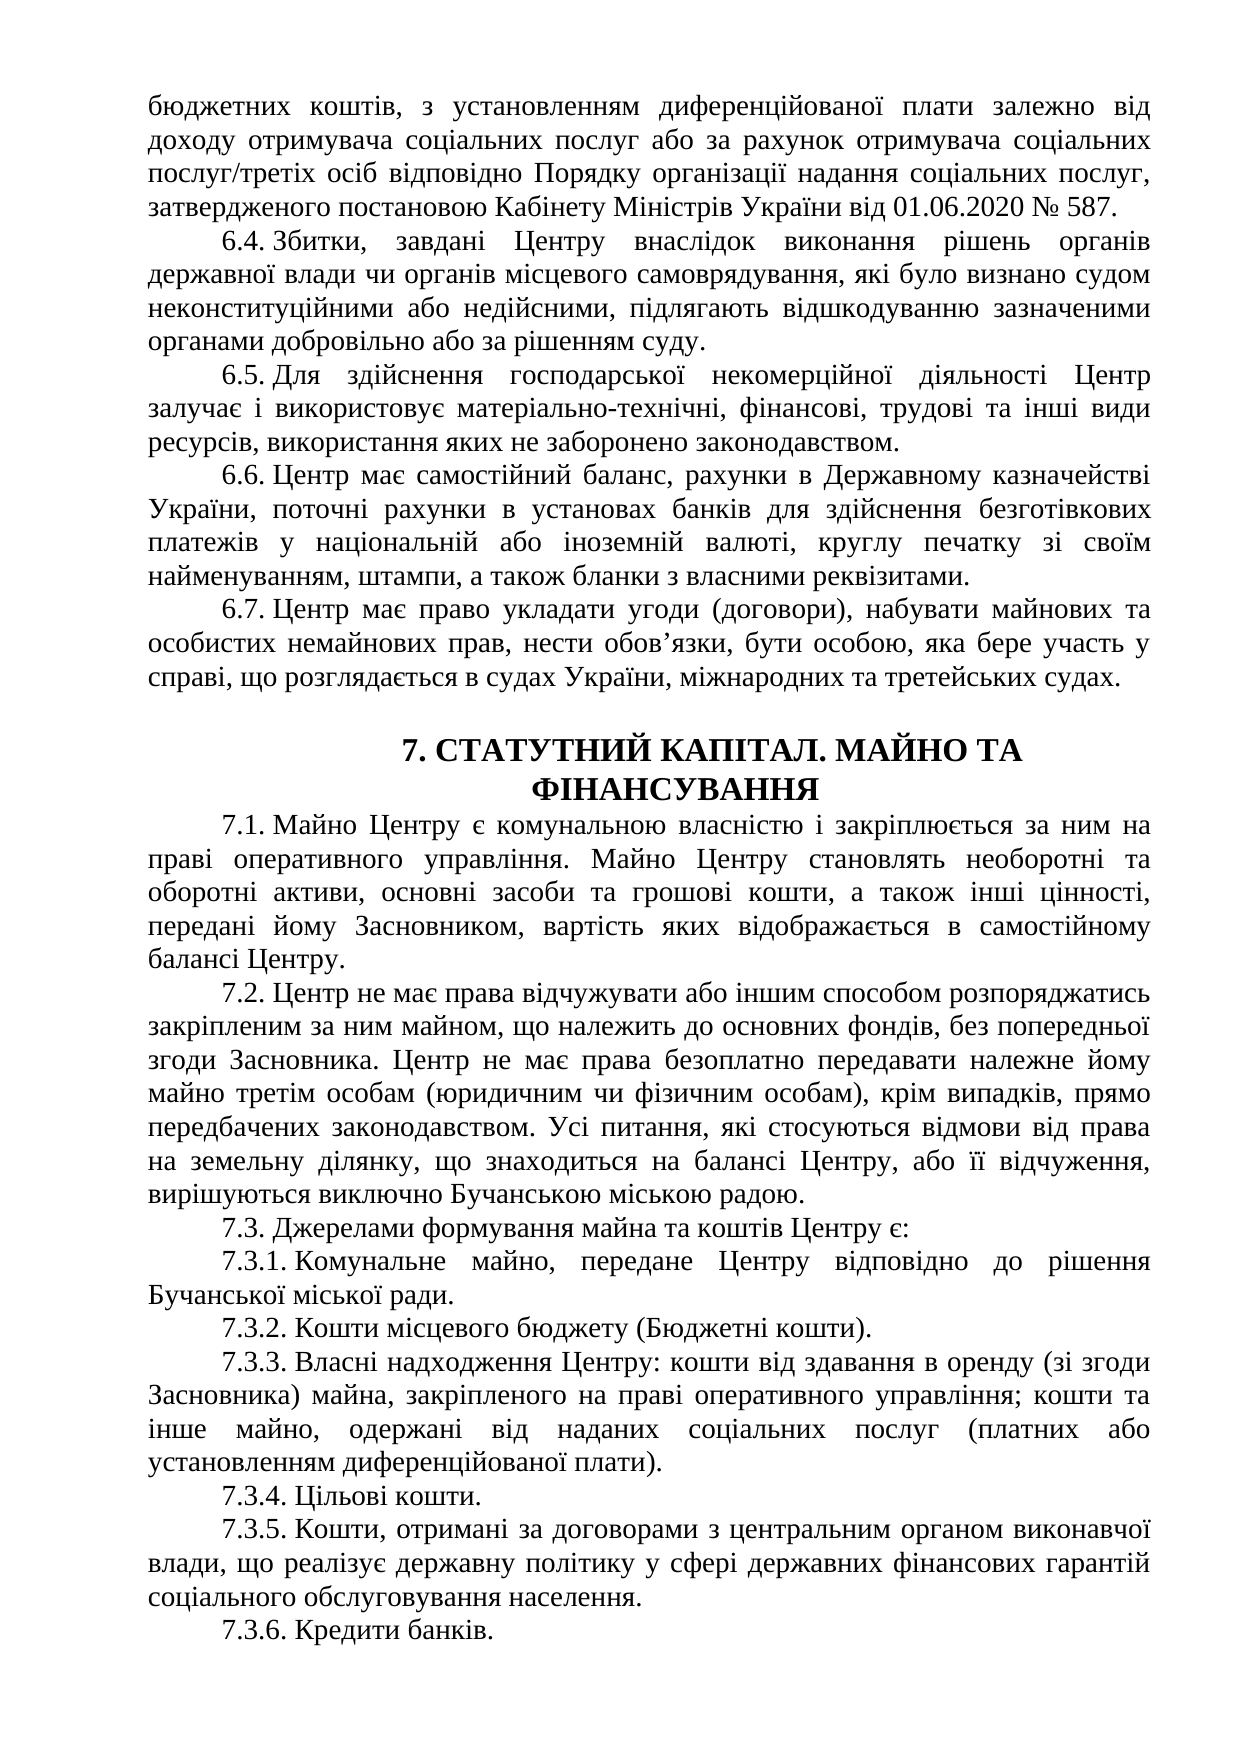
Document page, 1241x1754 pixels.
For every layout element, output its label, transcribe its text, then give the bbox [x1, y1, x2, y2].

list 7. СТАТУТНИЙ КАПІТАЛ. МАЙНО ТА ФІНАНСУВАННЯ [199, 731, 1152, 807]
text 6.6. Центр має самостійний баланс, рахунки в Державному казначействі України, поточні рахунки в установах банків для здійснення безготівкових платежів у національній або іноземній валюті, круглу печатку зі своїм найменуванням, штампи, а також бланки з власними реквізитами. [148, 457, 1152, 592]
text 6.5. Для здійснення господарської некомерційної діяльності Центр залучає і використовує матеріально-технічні, фінансові, трудові та інші види ресурсів, використання яких не заборонено законодавством. [148, 357, 1152, 457]
text 7.2. Центр не має права відчужувати або іншим способом розпоряджатись закріпленим за ним майном, що належить до основних фондів, без попередньої згоди Засновника. Центр не має права безоплатно передавати належне йому майно третім особам (юридичним чи фізичним особам), крім випадків, прямо передбачених законодавством. Усі питання, які стосуються відмови від права на земельну ділянку, що знаходиться на балансі Центру, або її відчуження, вирішуються виключно Бучанською міською радою. [148, 975, 1152, 1210]
text 7.3.5. Кошти, отримані за договорами з центральним органом виконавчої влади, що реалізує державну політику у сфері державних фінансових гарантій соціального обслуговування населення. [148, 1512, 1152, 1612]
text 7.3.6. Кредити банків. [148, 1612, 1152, 1646]
text 7.3.3. Власні надходження Центру: кошти від здавання в оренду (зі згоди Засновника) майна, закріпленого на праві оперативного управління; кошти та інше майно, одержані від наданих соціальних послуг (платних або установленням диференційованої плати). [148, 1344, 1152, 1478]
text 7.1. Майно Центру є комунальною власністю і закріплюється за ним на праві оперативного управління. Майно Центру становлять необоротні та оборотні активи, основні засоби та грошові кошти, а також інші цінності, передані йому Засновником, вартість яких відображається в самостійному балансі Центру. [148, 807, 1152, 975]
text 7.3.4. Цільові кошти. [148, 1478, 1152, 1512]
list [148, 88, 1152, 223]
text 6.7. Центр має право укладати угоди (договори), набувати майнових та особистих немайнових прав, нести обов’язки, бути особою, яка бере участь у справі, що розглядається в судах України, міжнародних та третейських судах. [148, 592, 1152, 692]
text 7.3.1. Комунальне майно, передане Центру відповідно до рішення Бучанської міської ради. [148, 1243, 1152, 1310]
text 6.4. Збитки, завдані Центру внаслідок виконання рішень органів державної влади чи органів місцевого самоврядування, які було визнано судом неконституційними або недійсними, підлягають відшкодуванню зазначеними органами добровільно або за рішенням суду. [148, 223, 1152, 357]
text 7.3.2. Кошти місцевого бюджету (Бюджетні кошти). [148, 1310, 1152, 1344]
text 7.3. Джерелами формування майна та коштів Центру є: [148, 1210, 1152, 1243]
